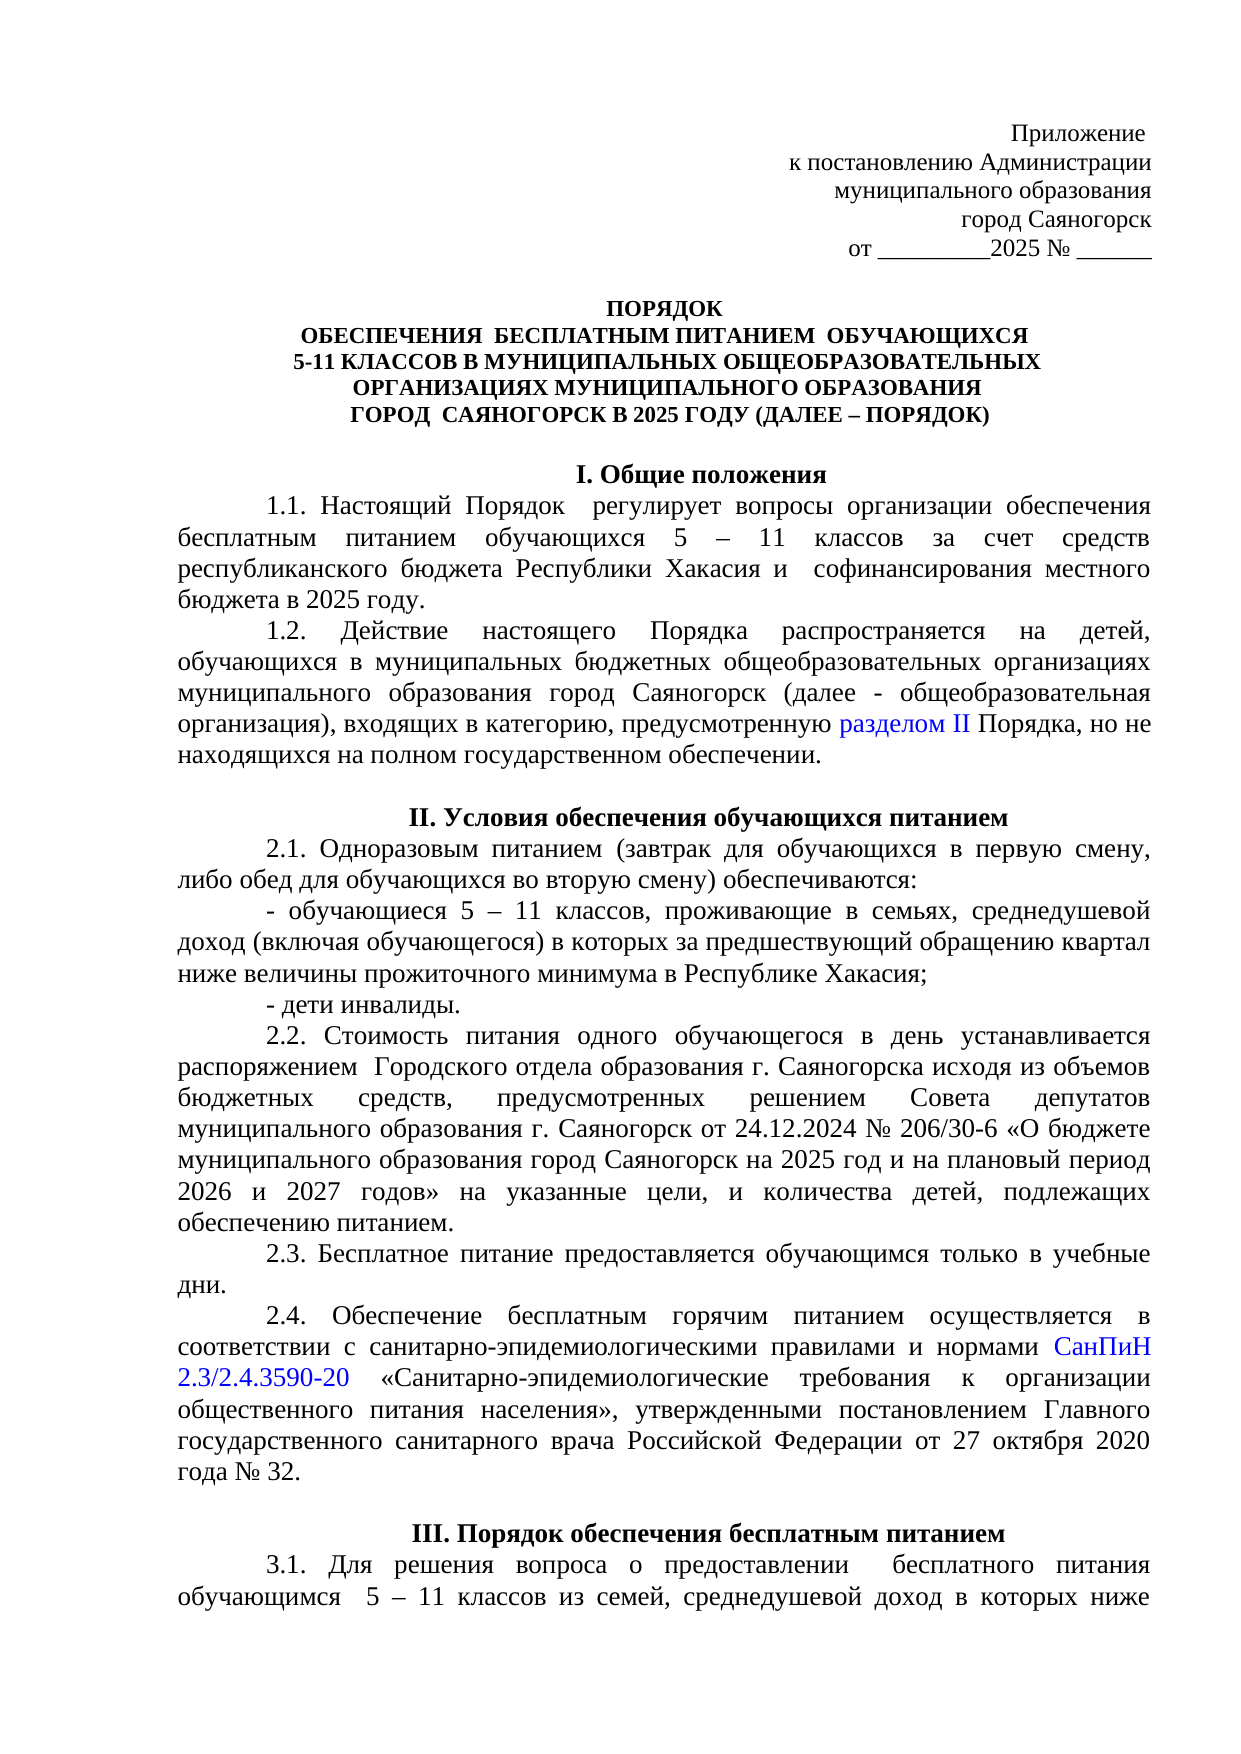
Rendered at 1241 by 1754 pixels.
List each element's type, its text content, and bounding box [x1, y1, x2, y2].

text 2.3. Бесплатное питание предоставляется обучающимся только в учебные дни. [177, 1237, 1152, 1299]
title ОРГАНИЗАЦИЯХ МУНИЦИПАЛЬНОГО ОБРАЗОВАНИЯ [177, 374, 1152, 401]
text - обучающиеся 5 – 11 классов, проживающие в семьях, среднедушевой доход (включая обучающегося) в которых за предшествующий обращению квартал ниже величины прожиточного минимума в Республике Хакасия; [177, 894, 1152, 988]
text 1.1. Настоящий Порядок регулирует вопросы организации обеспечения бесплатным питанием обучающихся 5 – 11 классов за счет средств республиканского бюджета Республики Хакасия и софинансирования местного бюджета в 2025 году. [177, 489, 1152, 614]
text 2.4. Обеспечение бесплатным горячим питанием осуществляется в соответствии с санитарно-эпидемиологическими правилами и нормами СанПиН 2.3/2.4.3590-20 «Санитарно-эпидемиологические требования к организации общественного питания населения», утвержденными постановлением Главного государственного санитарного врача Российской Федерации от 27 октября 2020 года № 32. [177, 1299, 1152, 1486]
text I. Общие положения [177, 458, 1152, 489]
text от _________2025 № ______ [177, 233, 1152, 262]
title ОБЕСПЕЧЕНИЯ БЕСПЛАТНЫМ ПИТАНИЕМ ОБУЧАЮЩИХСЯ [177, 322, 1152, 348]
text 2.2. Стоимость питания одного обучающегося в день устанавливается распоряжением Городского отдела образования г. Саяногорска исходя из объемов бюджетных средств, предусмотренных решением Совета депутатов муниципального образования г. Саяногорск от 24.12.2024 № 206/30-6 «О бюджете муниципального образования город Саяногорск на 2025 год и на плановый период 2026 и 2027 годов» на указанные цели, и количества детей, подлежащих обеспечению питанием. [177, 1019, 1152, 1237]
text 2.1. Одноразовым питанием (завтрак для обучающихся в первую смену, либо обед для обучающихся во вторую смену) обеспечиваются: [177, 832, 1152, 894]
title ПОРЯДОК [177, 295, 1152, 322]
text 1.2. Действие настоящего Порядка распространяется на детей, обучающихся в муниципальных бюджетных общеобразовательных организациях муниципального образования город Саяногорск (далее - общеобразовательная организация), входящих в категорию, предусмотренную разделом II Порядка, но не находящихся на полном государственном обеспечении. [177, 614, 1152, 770]
title 5-11 КЛАССОВ В МУНИЦИПАЛЬНЫХ ОБЩЕОБРАЗОВАТЕЛЬНЫХ [177, 348, 1152, 374]
text муниципального образования [177, 176, 1152, 204]
text III. Порядок обеспечения бесплатным питанием [177, 1517, 1152, 1548]
text - дети инвалиды. [177, 988, 1152, 1019]
title ГОРОД САЯНОГОРСК В 2025 ГОДУ (ДАЛЕЕ – ПОРЯДОК) [177, 401, 1152, 427]
text Приложение к постановлению Администрации [546, 118, 1152, 176]
text город Саяногорск [177, 204, 1152, 233]
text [177, 1548, 1152, 1611]
text II. Условия обеспечения обучающихся питанием [177, 801, 1152, 832]
